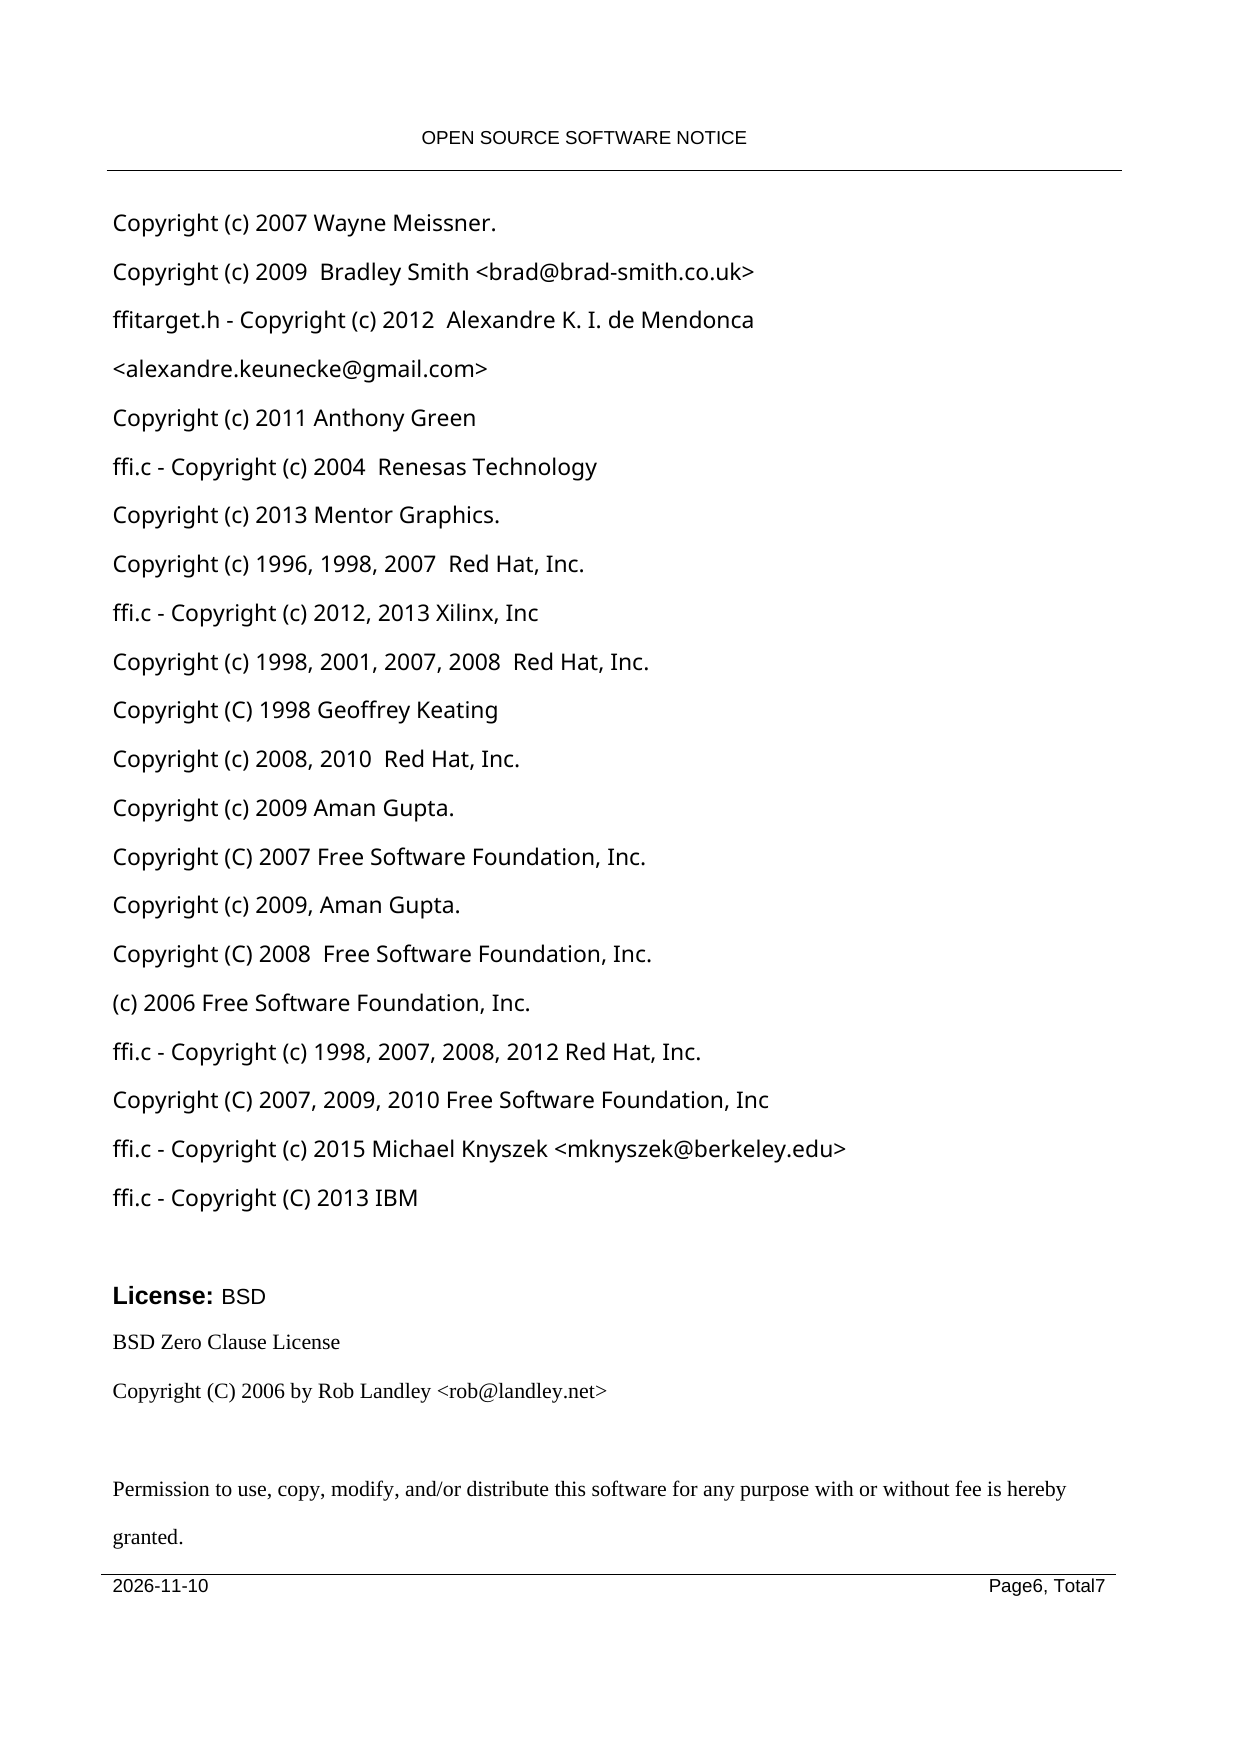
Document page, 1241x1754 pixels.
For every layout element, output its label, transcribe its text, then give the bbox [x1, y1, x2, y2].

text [112, 206, 1128, 1263]
text License: BSD [112, 1279, 1128, 1311]
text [112, 1326, 1128, 1553]
